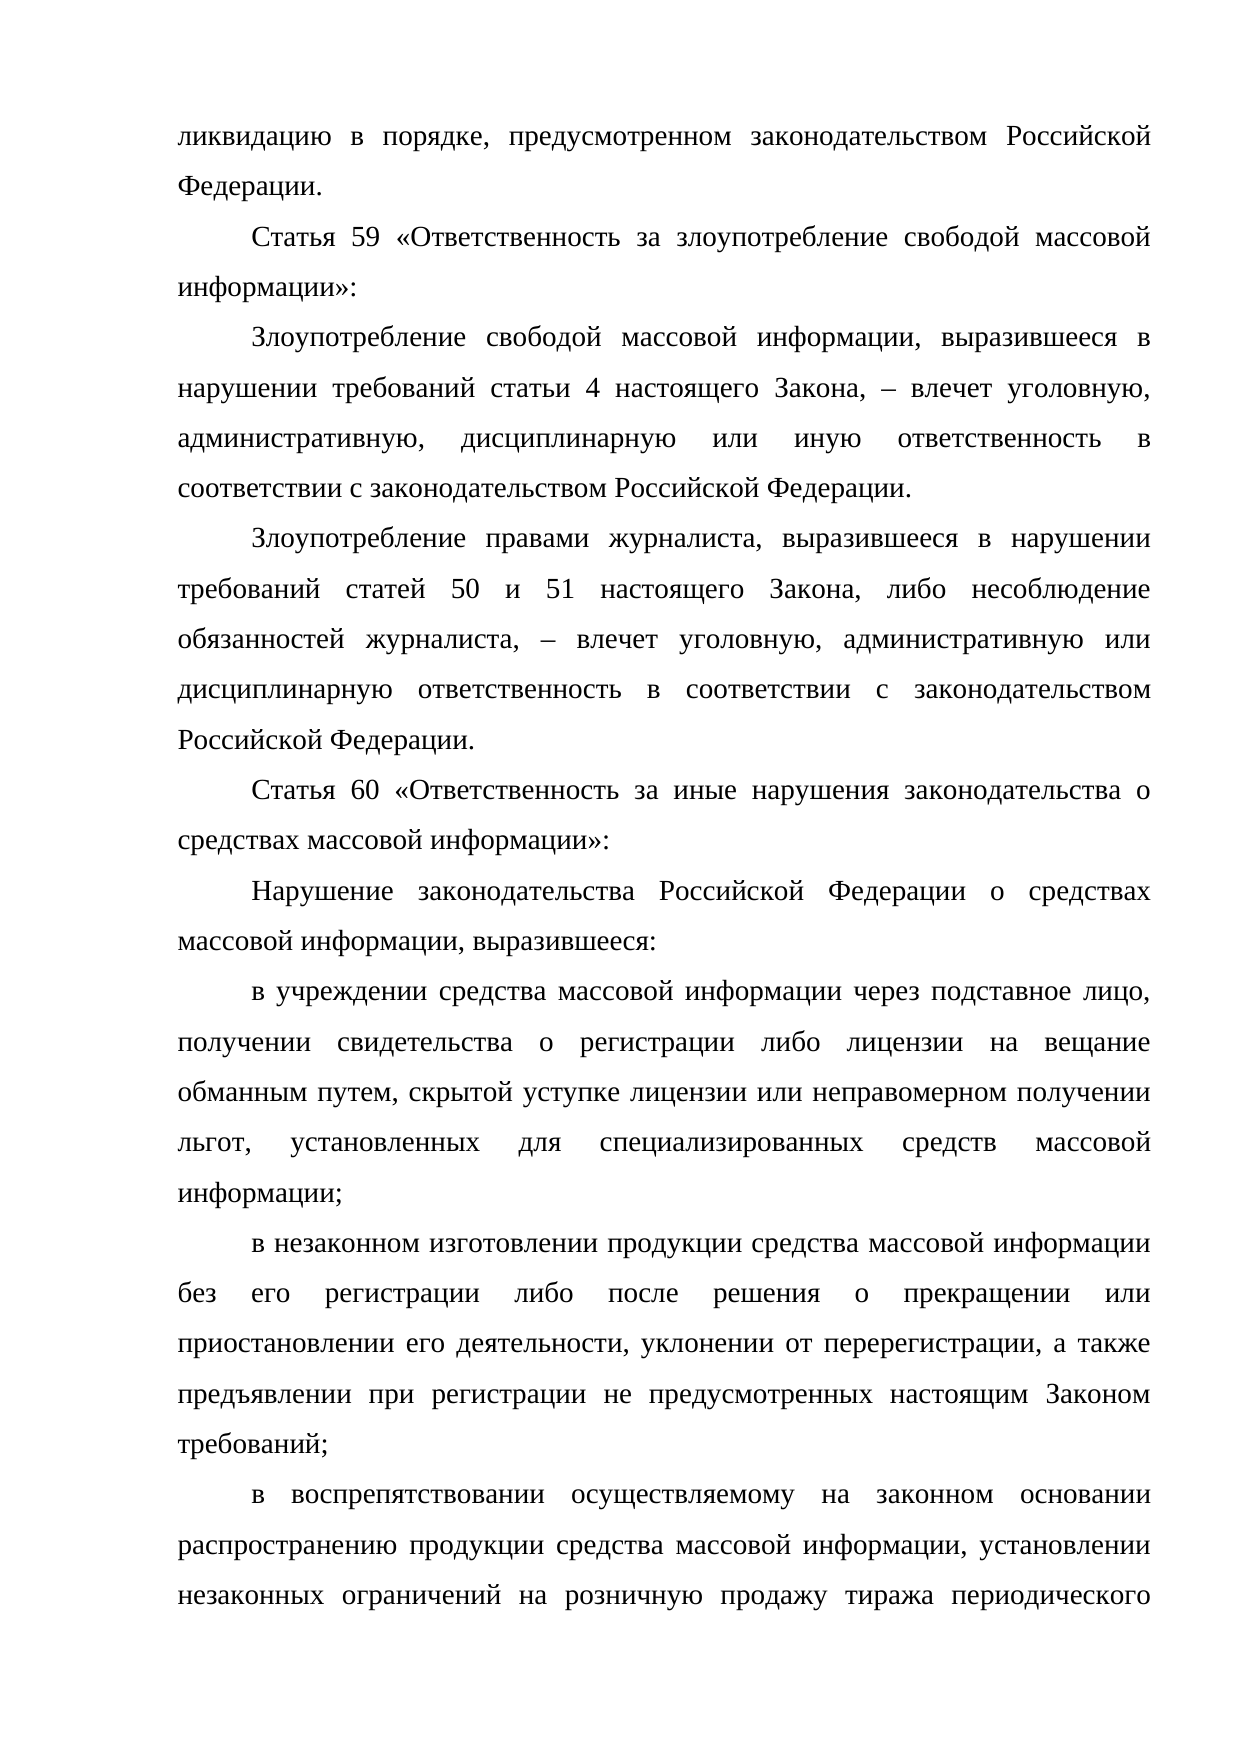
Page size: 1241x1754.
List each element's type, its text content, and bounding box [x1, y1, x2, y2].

text в незаконном изготовлении продукции средства массовой информации без его регистрации либо после решения о прекращении или приостановлении его деятельности, уклонении от перерегистрации, а также предъявлении при регистрации не предусмотренных настоящим Законом требований; [177, 1225, 1152, 1460]
text в учреждении средства массовой информации через подставное лицо, получении свидетельства о регистрации либо лицензии на вещание обманным путем, скрытой уступке лицензии или неправомерном получении льгот, установленных для специализированных средств массовой информации; [177, 973, 1152, 1208]
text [177, 118, 1152, 202]
text Статья 60 «Ответственность за иные нарушения законодательства о средствах массовой информации»: [177, 772, 1152, 856]
text Статья 59 «Ответственность за злоупотребление свободой массовой информации»: [177, 219, 1152, 303]
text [177, 1477, 1152, 1611]
text Злоупотребление правами журналиста, выразившееся в нарушении требований статей 50 и 51 настоящего Закона, либо несоблюдение обязанностей журналиста, – влечет уголовную, административную или дисциплинарную ответственность в соответствии с законодательством Российской Федерации. [177, 521, 1152, 755]
text Нарушение законодательства Российской Федерации о средствах массовой информации, выразившееся: [177, 873, 1152, 957]
text Злоупотребление свободой массовой информации, выразившееся в нарушении требований статьи 4 настоящего Закона, – влечет уголовную, административную, дисциплинарную или иную ответственность в соответствии с законодательством Российской Федерации. [177, 319, 1152, 504]
